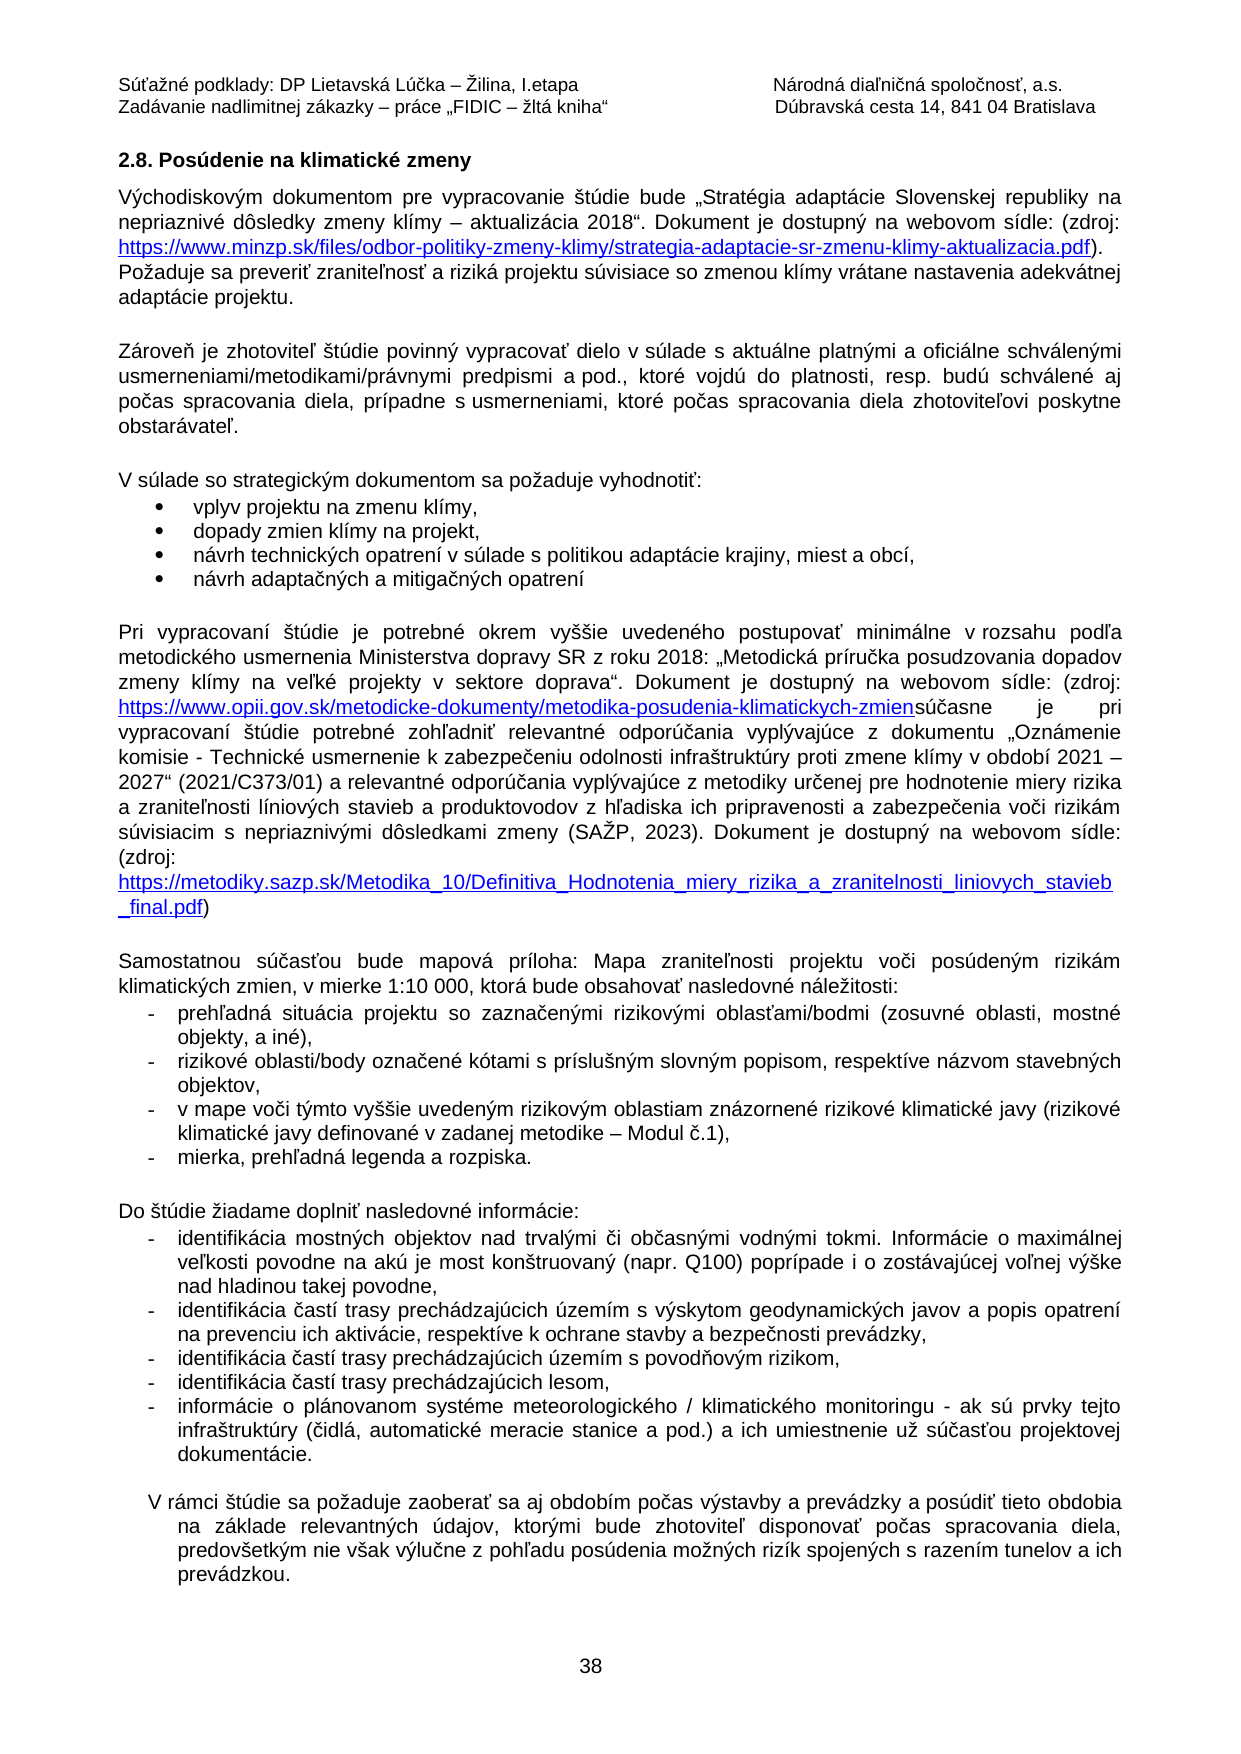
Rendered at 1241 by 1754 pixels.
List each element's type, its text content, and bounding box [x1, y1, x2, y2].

text V súlade so strategickým dokumentom sa požaduje vyhodnotiť: [118, 467, 1122, 492]
list prehľadná situácia projektu so zaznačenými rizikovými oblasťami/bodmi (zosuvné oblasti, mostné objekty, a iné), [148, 1001, 1122, 1049]
list dopady zmien klímy na projekt, [156, 519, 1122, 543]
text V rámci štúdie sa požaduje zaoberať sa aj obdobím počas výstavby a prevádzky a posúdiť tieto obdobia na základe relevantných údajov, ktorými bude zhotoviteľ disponovať počas spracovania diela, predovšetkým nie však výlučne z pohľadu posúdenia možných rizík spojených s razením tunelov a ich prevádzkou. [148, 1490, 1122, 1586]
text 2.8. Posúdenie na klimatické zmeny [118, 148, 1122, 172]
list návrh adaptačných a mitigačných opatrení [156, 567, 1122, 591]
list identifikácia častí trasy prechádzajúcich lesom, [148, 1370, 1122, 1394]
list rizikové oblasti/body označené kótami s príslušným slovným popisom, respektíve názvom stavebných objektov, [148, 1049, 1122, 1097]
text Pri vypracovaní štúdie je potrebné okrem vyššie uvedeného postupovať minimálne v rozsahu podľa metodického usmernenia Ministerstva dopravy SR z roku 2018: „Metodická príručka posudzovania dopadov zmeny klímy na veľké projekty v sektore doprava“. Dokument je dostupný na webovom sídle: (zdroj: https://www.opii.gov.sk/metodicke-dokumenty/metodika-posudenia-klimatickych-zmiensúčasne je pri vypracovaní štúdie potrebné zohľadniť relevantné odporúčania vyplývajúce z dokumentu „Oznámenie komisie - Technické usmernenie k zabezpečeniu odolnosti infraštruktúry proti zmene klímy v období 2021 – 2027“ (2021/C373/01) a relevantné odporúčania vyplývajúce z metodiky určenej pre hodnotenie miery rizika a zraniteľnosti líniových stavieb a produktovodov z hľadiska ich pripravenosti a zabezpečenia voči rizikám súvisiacim s nepriaznivými dôsledkami zmeny (SAŽP, 2023). Dokument je dostupný na webovom sídle: (zdroj: https://metodiky.sazp.sk/Metodika_10/Definitiva_Hodnotenia_miery_rizika_a_zranitelnosti_liniovych_stavieb_final.pdf) [118, 619, 1122, 919]
list identifikácia častí trasy prechádzajúcich územím s povodňovým rizikom, [148, 1346, 1122, 1370]
text Do štúdie žiadame doplniť nasledovné informácie: [118, 1198, 1122, 1223]
list identifikácia častí trasy prechádzajúcich územím s výskytom geodynamických javov a popis opatrení na prevenciu ich aktivácie, respektíve k ochrane stavby a bezpečnosti prevádzky, [148, 1297, 1122, 1346]
text Východiskovým dokumentom pre vypracovanie štúdie bude „Stratégia adaptácie Slovenskej republiky na nepriaznivé dôsledky zmeny klímy – aktualizácia 2018“. Dokument je dostupný na webovom sídle: (zdroj: https://www.minzp.sk/files/odbor-politiky-zmeny-klimy/strategia-adaptacie-sr-zmenu-klimy-aktualizacia.pdf). Požaduje sa preveriť zraniteľnosť a riziká projektu súvisiace so zmenou klímy vrátane nastavenia adekvátnej adaptácie projektu. [118, 184, 1122, 309]
list vplyv projektu na zmenu klímy, [156, 494, 1122, 519]
list identifikácia mostných objektov nad trvalými či občasnými vodnými tokmi. Informácie o maximálnej veľkosti povodne na akú je most konštruovaný (napr. Q100) poprípade i o zostávajúcej voľnej výške nad hladinou takej povodne, [148, 1225, 1122, 1297]
text Samostatnou súčasťou bude mapová príloha: Mapa zraniteľnosti projektu voči posúdeným rizikám klimatických zmien, v mierke 1:10 000, ktorá bude obsahovať nasledovné náležitosti: [118, 948, 1122, 998]
list mierka, prehľadná legenda a rozpiska. [148, 1145, 1122, 1169]
list informácie o plánovanom systéme meteorologického / klimatického monitoringu - ak sú prvky tejto infraštruktúry (čidlá, automatické meracie stanice a pod.) a ich umiestnenie už súčasťou projektovej dokumentácie. [148, 1394, 1122, 1466]
text Zároveň je zhotoviteľ štúdie povinný vypracovať dielo v súlade s aktuálne platnými a oficiálne schválenými usmerneniami/metodikami/právnymi predpismi a pod., ktoré vojdú do platnosti, resp. budú schválené aj počas spracovania diela, prípadne s usmerneniami, ktoré počas spracovania diela zhotoviteľovi poskytne obstarávateľ. [118, 338, 1122, 438]
list návrh technických opatrení v súlade s politikou adaptácie krajiny, miest a obcí, [156, 543, 1122, 567]
list v mape voči týmto vyššie uvedeným rizikovým oblastiam znázornené rizikové klimatické javy (rizikové klimatické javy definované v zadanej metodike – Modul č.1), [148, 1097, 1122, 1145]
